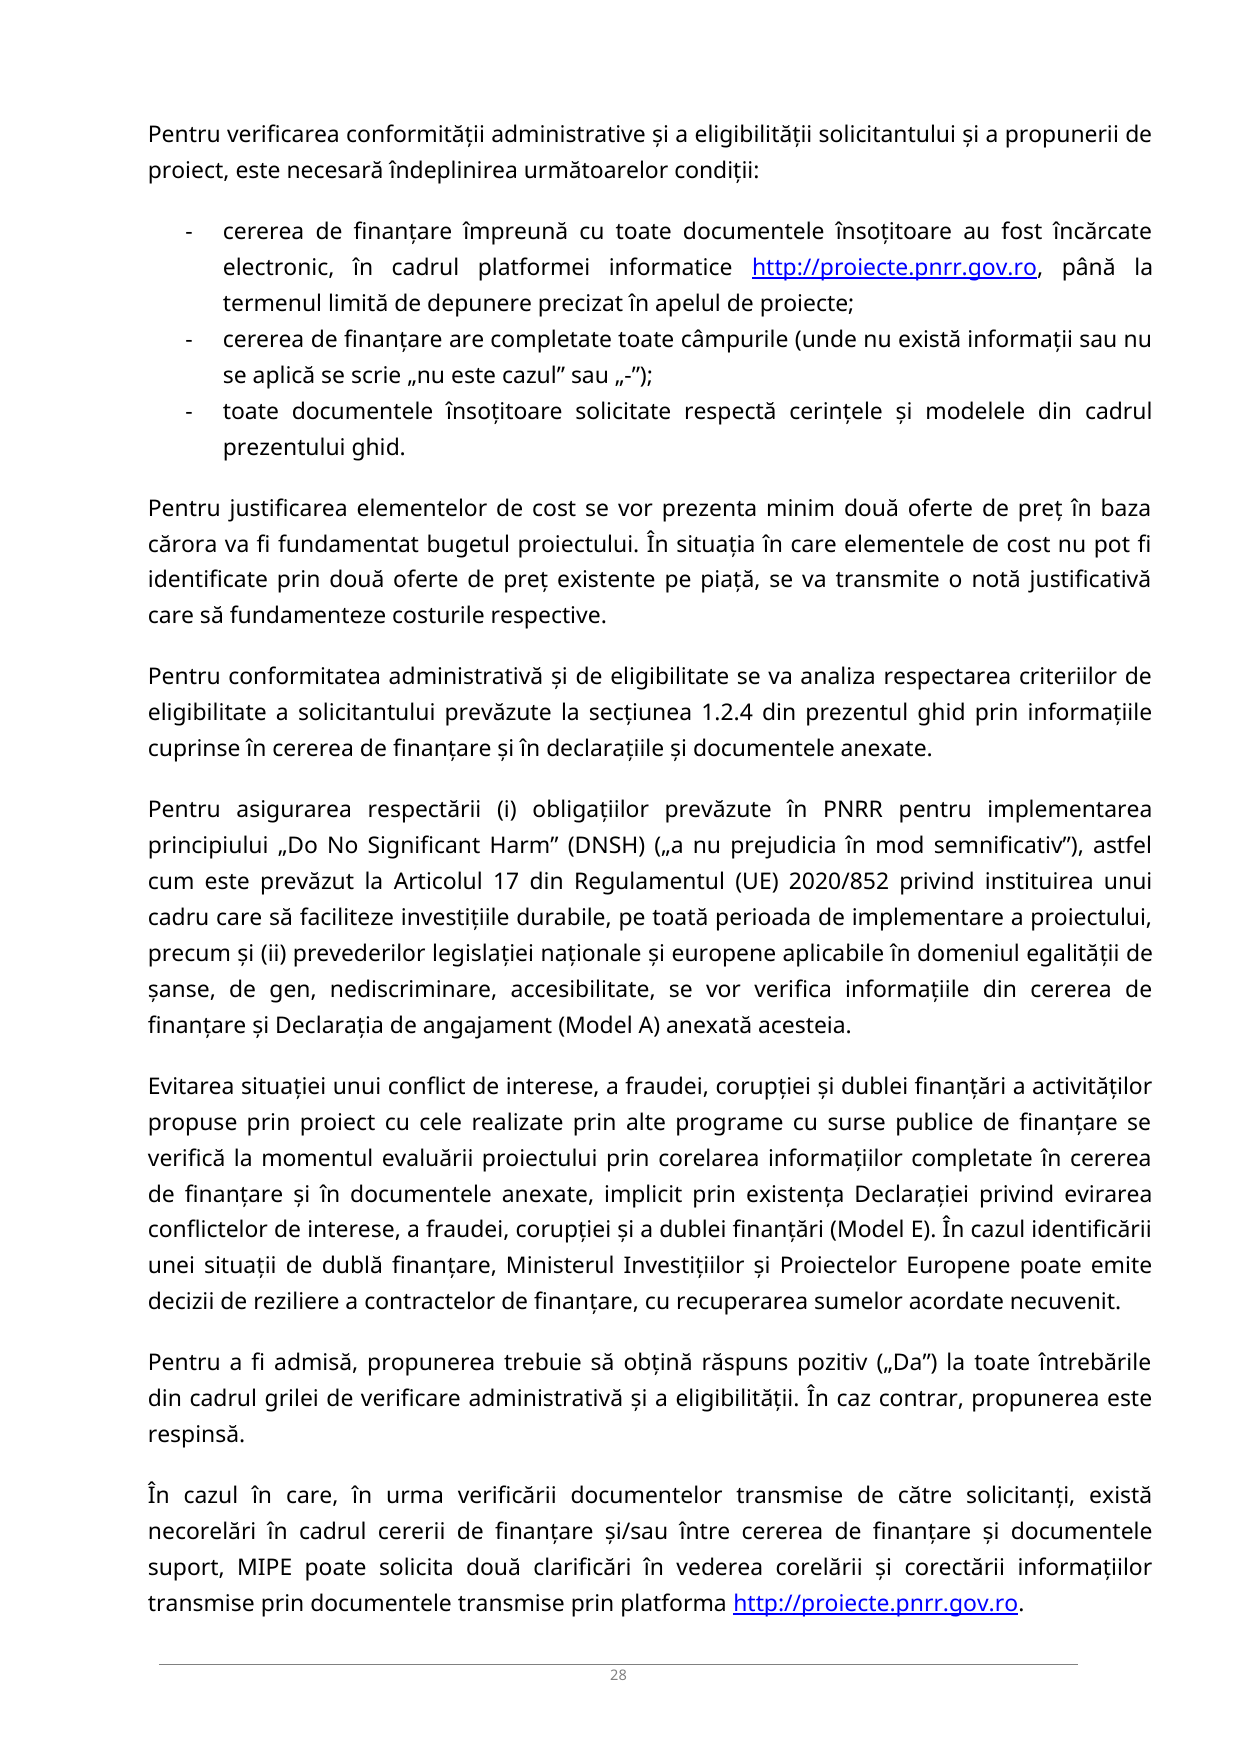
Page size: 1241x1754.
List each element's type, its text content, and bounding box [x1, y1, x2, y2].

text În cazul în care, în urma verificării documentelor transmise de către solicitanți, există necorelări în cadrul cererii de finanțare și/sau între cererea de finanțare și documentele suport, MIPE poate solicita două clarificări în vederea corelării și corectării informațiilor transmise prin documentele transmise prin platforma http://proiecte.pnrr.gov.ro. [148, 1479, 1153, 1618]
text Pentru a fi admisă, propunerea trebuie să obțină răspuns pozitiv („Da”) la toate întrebările din cadrul grilei de verificare administrativă și a eligibilității. În caz contrar, propunerea este respinsă. [148, 1346, 1153, 1449]
text Pentru conformitatea administrativă și de eligibilitate se va analiza respectarea criteriilor de eligibilitate a solicitantului prevăzute la secțiunea 1.2.4 din prezentul ghid prin informațiile cuprinse în cererea de finanțare și în declarațiile și documentele anexate. [148, 660, 1153, 763]
text Pentru asigurarea respectării (i) obligaţiilor prevăzute în PNRR pentru implementarea principiului „Do No Significant Harm” (DNSH) („a nu prejudicia în mod semnificativ”), astfel cum este prevăzut la Articolul 17 din Regulamentul (UE) 2020/852 privind instituirea unui cadru care să faciliteze investițiile durabile, pe toată perioada de implementare a proiectului, precum și (ii) prevederilor legislaţiei naţionale şi europene aplicabile în domeniul egalităţii de şanse, de gen, nediscriminare, accesibilitate, se vor verifica informațiile din cererea de finanțare și Declarația de angajament (Model A) anexată acesteia. [148, 793, 1153, 1040]
text Evitarea situației unui conflict de interese, a fraudei, corupției și dublei finanțări a activităților propuse prin proiect cu cele realizate prin alte programe cu surse publice de finanțare se verifică la momentul evaluării proiectului prin corelarea informațiilor completate în cererea de finanțare și în documentele anexate, implicit prin existența Declarației privind evirarea conflictelor de interese, a fraudei, corupției și a dublei finanțări (Model E). În cazul identificării unei situaţii de dublă finanţare, Ministerul Investițiilor și Proiectelor Europene poate emite decizii de reziliere a contractelor de finanţare, cu recuperarea sumelor acordate necuvenit. [148, 1070, 1153, 1317]
text Pentru verificarea conformității administrative și a eligibilității solicitantului și a propunerii de proiect, este necesară îndeplinirea următoarelor condiții: [148, 118, 1153, 185]
list cererea de finanțare are completate toate câmpurile (unde nu există informații sau nu se aplică se scrie „nu este cazul” sau „-”); [185, 323, 1153, 390]
list cererea de finanțare împreună cu toate documentele însoțitoare au fost încărcate electronic, în cadrul platformei informatice http://proiecte.pnrr.gov.ro, până la termenul limită de depunere precizat în apelul de proiecte; [185, 215, 1153, 318]
list toate documentele însoțitoare solicitate respectă cerințele și modelele din cadrul prezentului ghid. [185, 395, 1153, 462]
text Pentru justificarea elementelor de cost se vor prezenta minim două oferte de preț în baza cărora va fi fundamentat bugetul proiectului. În situația în care elementele de cost nu pot fi identificate prin două oferte de preț existente pe piață, se va transmite o notă justificativă care să fundamenteze costurile respective. [148, 492, 1153, 631]
